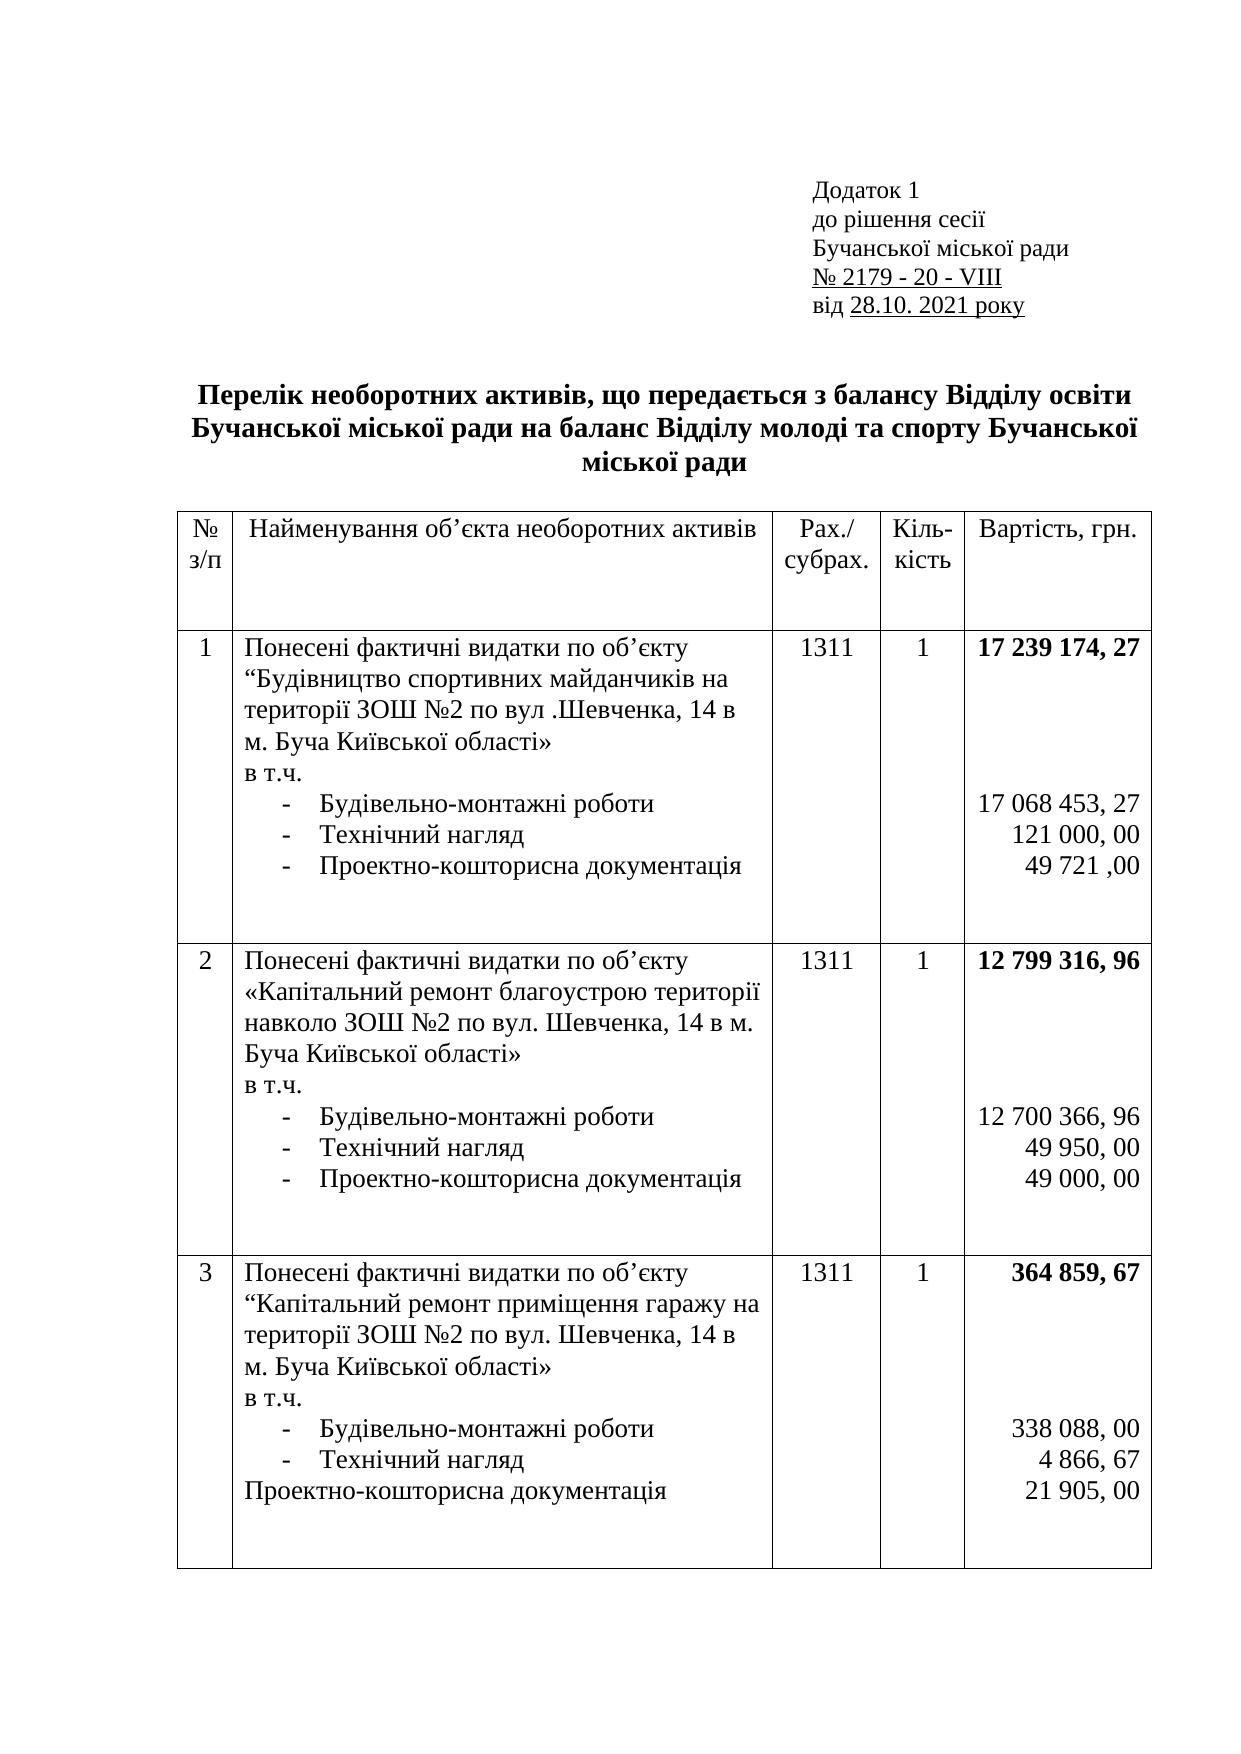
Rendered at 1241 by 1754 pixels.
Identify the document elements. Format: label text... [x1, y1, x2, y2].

table_cell 17 239 174, 27 17 068 453, 27 121 000, 00 49 721 ,00 [965, 631, 1151, 943]
table_cell 1311 [773, 631, 880, 943]
text до рішення сесії [177, 204, 1152, 233]
text Бучанської міської ради № 2179 - 20 - VIІI [812, 233, 1152, 291]
table_header Кіль-кість [881, 512, 964, 630]
table_cell 2 [178, 944, 232, 1255]
table_cell 1 [881, 1256, 964, 1568]
text Додаток 1 [177, 176, 1152, 204]
table_cell 1 [178, 631, 232, 943]
table_header Найменування об’єкта необоротних активів [233, 512, 772, 630]
table_cell 1311 [773, 1256, 880, 1568]
table_cell 12 799 316, 96 12 700 366, 96 49 950, 00 49 000, 00 [965, 944, 1151, 1255]
table_cell Понесені фактичні видатки по об’єкту «Капітальний ремонт благоустрою території навколо ЗОШ №2 по вул. Шевченка, 14 в м. Буча Київської області» в т.ч. Будівельно-монтажні роботи Технічний нагляд Проектно-кошторисна документація [233, 944, 772, 1255]
table_cell 3 [178, 1256, 232, 1568]
table_cell 1 [881, 631, 964, 943]
text від 28.10. 2021 року [738, 291, 1152, 319]
table_cell 1 [881, 944, 964, 1255]
table_header Рах./ субрах. [773, 512, 880, 630]
table_header Вартість, грн. [965, 512, 1151, 630]
table_cell 1311 [773, 944, 880, 1255]
text Перелік необоротних активів, що передається з балансу Відділу освіти Бучанської міської ради на баланс Відділу молоді та спорту Бучанської міської ради [177, 377, 1152, 477]
table_header № з/п [178, 512, 232, 630]
table_cell 364 859, 67 338 088, 00 4 866, 67 21 905, 00 [965, 1256, 1151, 1568]
table_cell Понесені фактичні видатки по об’єкту “Капітальний ремонт приміщення гаражу на території ЗОШ №2 по вул. Шевченка, 14 в м. Буча Київської області» в т.ч. Будівельно-монтажні роботи Технічний нагляд Проектно-кошторисна документація [233, 1256, 772, 1568]
table_cell Понесені фактичні видатки по об’єкту “Будівництво спортивних майданчиків на території ЗОШ №2 по вул .Шевченка, 14 в м. Буча Київської області» в т.ч. Будівельно-монтажні роботи Технічний нагляд Проектно-кошторисна документація [233, 631, 772, 943]
